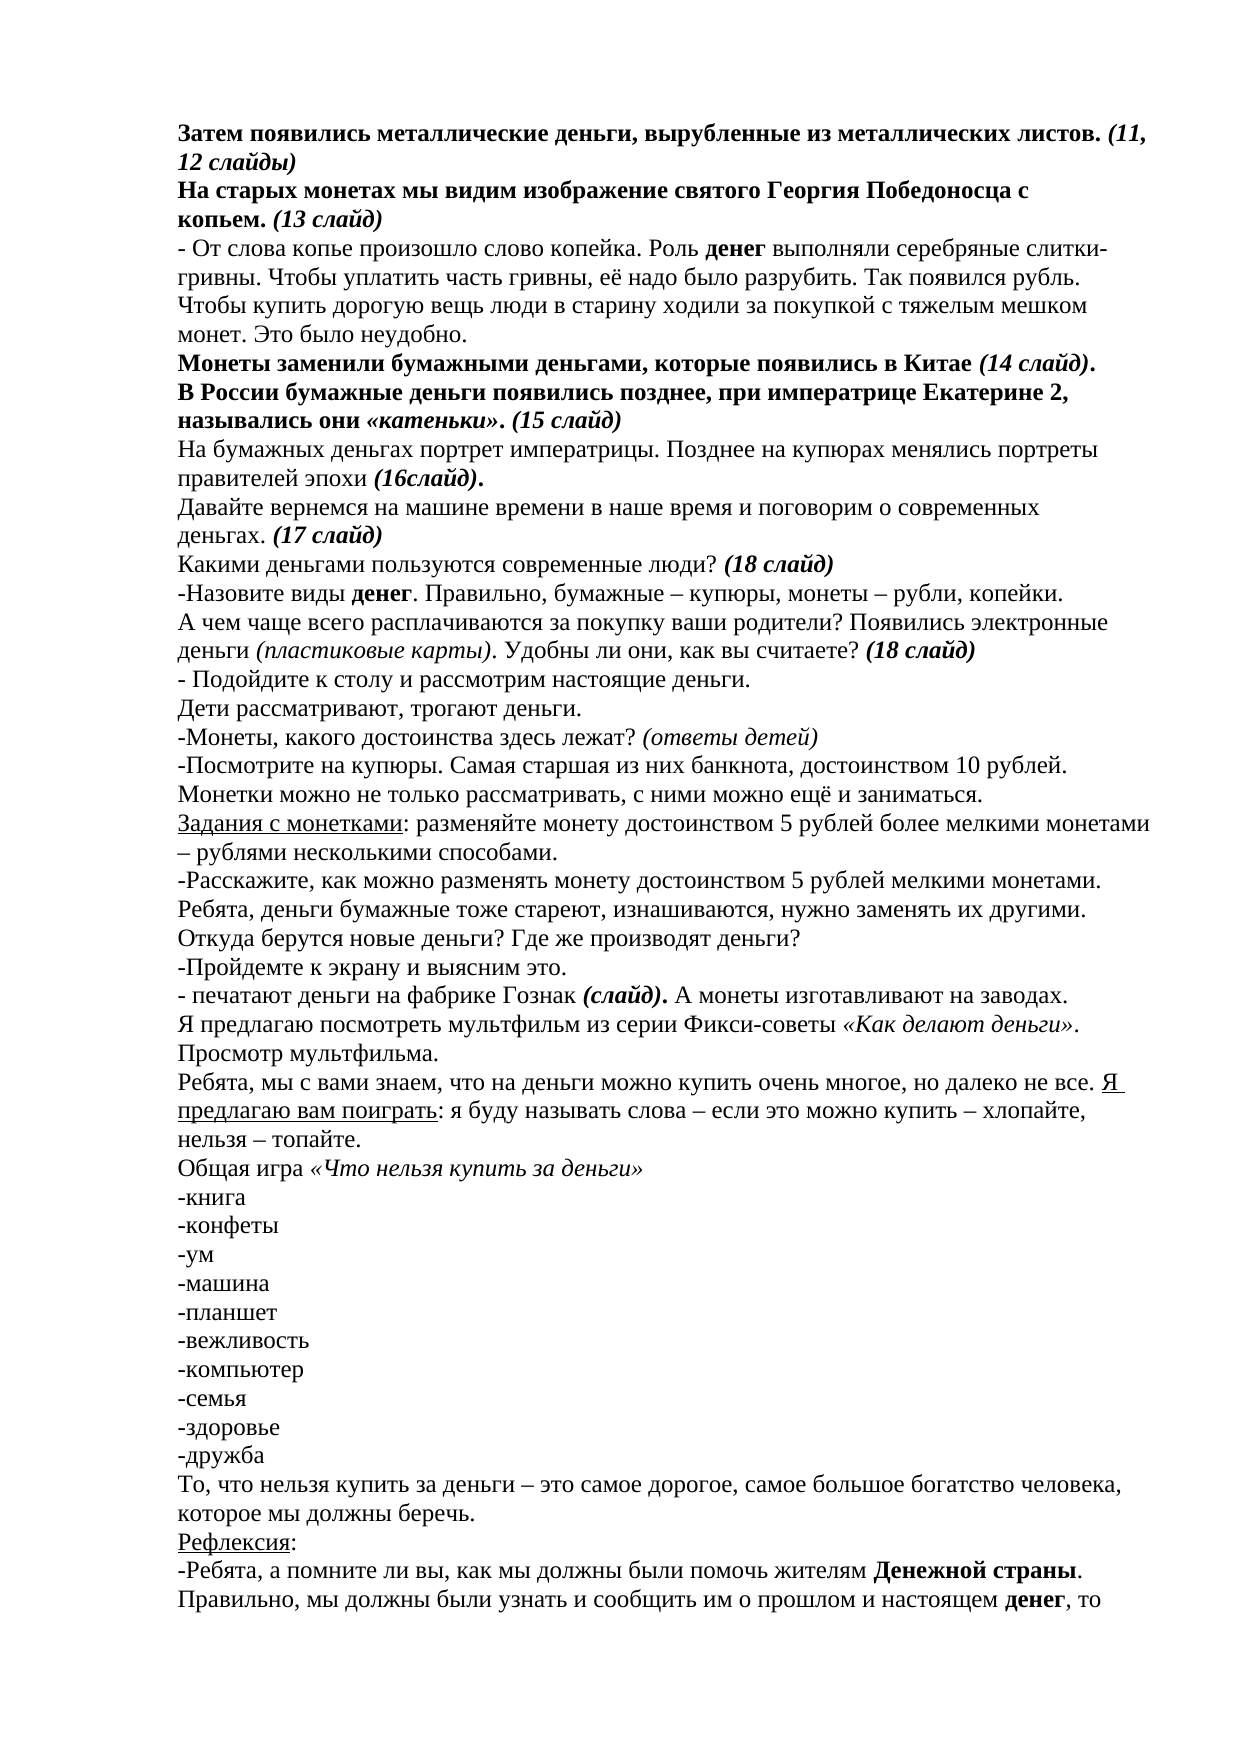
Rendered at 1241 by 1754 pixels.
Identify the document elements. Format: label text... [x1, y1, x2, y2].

text Монеты заменили бумажными деньгами, которые появились в Китае (14 слайд). [177, 348, 1152, 377]
text Давайте вернемся на машине времени в наше время и поговорим о современных деньгах. (17 слайд) [177, 492, 1152, 549]
text В России бумажные деньги появились позднее, при императрице Екатерине 2, назывались они «катеньки». (15 слайд) [177, 377, 1152, 434]
text Рефлексия: [177, 1527, 1152, 1556]
text -компьютер [177, 1354, 1152, 1383]
text Затем появились металлические деньги, вырубленные из металлических листов. (11, 12 слайды) [177, 118, 1152, 176]
text - Подойдите к столу и рассмотрим настоящие деньги. [177, 664, 1152, 693]
text Просмотр мультфильма. [177, 1038, 1152, 1067]
text -конфеты [177, 1211, 1152, 1239]
text - От слова копье произошло слово копейка. Роль денег выполняли серебряные слитки-гривны. Чтобы уплатить часть гривны, её надо было разрубить. Так появился рубль. Чтобы купить дорогую вещь люди в старину ходили за покупкой с тяжелым мешком монет. Это было неудобно. [177, 233, 1152, 348]
text Какими деньгами пользуются современные люди? (18 слайд) [177, 549, 1152, 578]
text -здоровье [177, 1412, 1152, 1441]
text -Посмотрите на купюры. Самая старшая из них банкнота, достоинством 10 рублей. [177, 751, 1152, 779]
text Общая игра «Что нельзя купить за деньги» [177, 1153, 1152, 1182]
text Задания с монетками: разменяйте монету достоинством 5 рублей более мелкими монетами – рублями несколькими способами. [177, 808, 1152, 866]
text Ребята, мы с вами знаем, что на деньги можно купить очень многое, но далеко не все. Я предлагаю вам поиграть: я буду называть слова – если это можно купить – хлопайте, нельзя – топайте. [177, 1067, 1152, 1153]
text Монетки можно не только рассматривать, с ними можно ещё и заниматься. [177, 779, 1152, 808]
text Ребята, деньги бумажные тоже стареют, изнашиваются, нужно заменять их другими. Откуда берутся новые деньги? Где же производят деньги? [177, 894, 1152, 952]
text -Расскажите, как можно разменять монету достоинством 5 рублей мелкими монетами. [177, 866, 1152, 894]
text -машина [177, 1268, 1152, 1297]
text -ум [177, 1239, 1152, 1268]
text На старых монетах мы видим изображение святого Георгия Победоносца с копьем. (13 слайд) [177, 176, 1152, 233]
text -семья [177, 1383, 1152, 1412]
text Я предлагаю посмотреть мультфильм из серии Фикси-советы «Как делают деньги». [177, 1009, 1152, 1038]
text - печатают деньги на фабрике Гознак (слайд). А монеты изготавливают на заводах. [177, 981, 1152, 1009]
text На бумажных деньгах портрет императрицы. Позднее на купюрах менялись портреты правителей эпохи (16слайд). [177, 434, 1152, 492]
text -планшет [177, 1297, 1152, 1326]
text -Пройдемте к экрану и выясним это. [177, 952, 1152, 981]
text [177, 1556, 1152, 1613]
text Дети рассматривают, трогают деньги. [177, 693, 1152, 722]
text То, что нельзя купить за деньги – это самое дорогое, самое большое богатство человека, которое мы должны беречь. [177, 1469, 1152, 1527]
text -дружба [177, 1441, 1152, 1469]
text А чем чаще всего расплачиваются за покупку ваши родители? Появились электронные деньги (пластиковые карты). Удобны ли они, как вы считаете? (18 слайд) [177, 607, 1152, 664]
text -книга [177, 1182, 1152, 1211]
text -Назовите виды денег. Правильно, бумажные – купюры, монеты – рубли, копейки. [177, 578, 1152, 607]
text -вежливость [177, 1326, 1152, 1354]
text -Монеты, какого достоинства здесь лежат? (ответы детей) [177, 722, 1152, 751]
